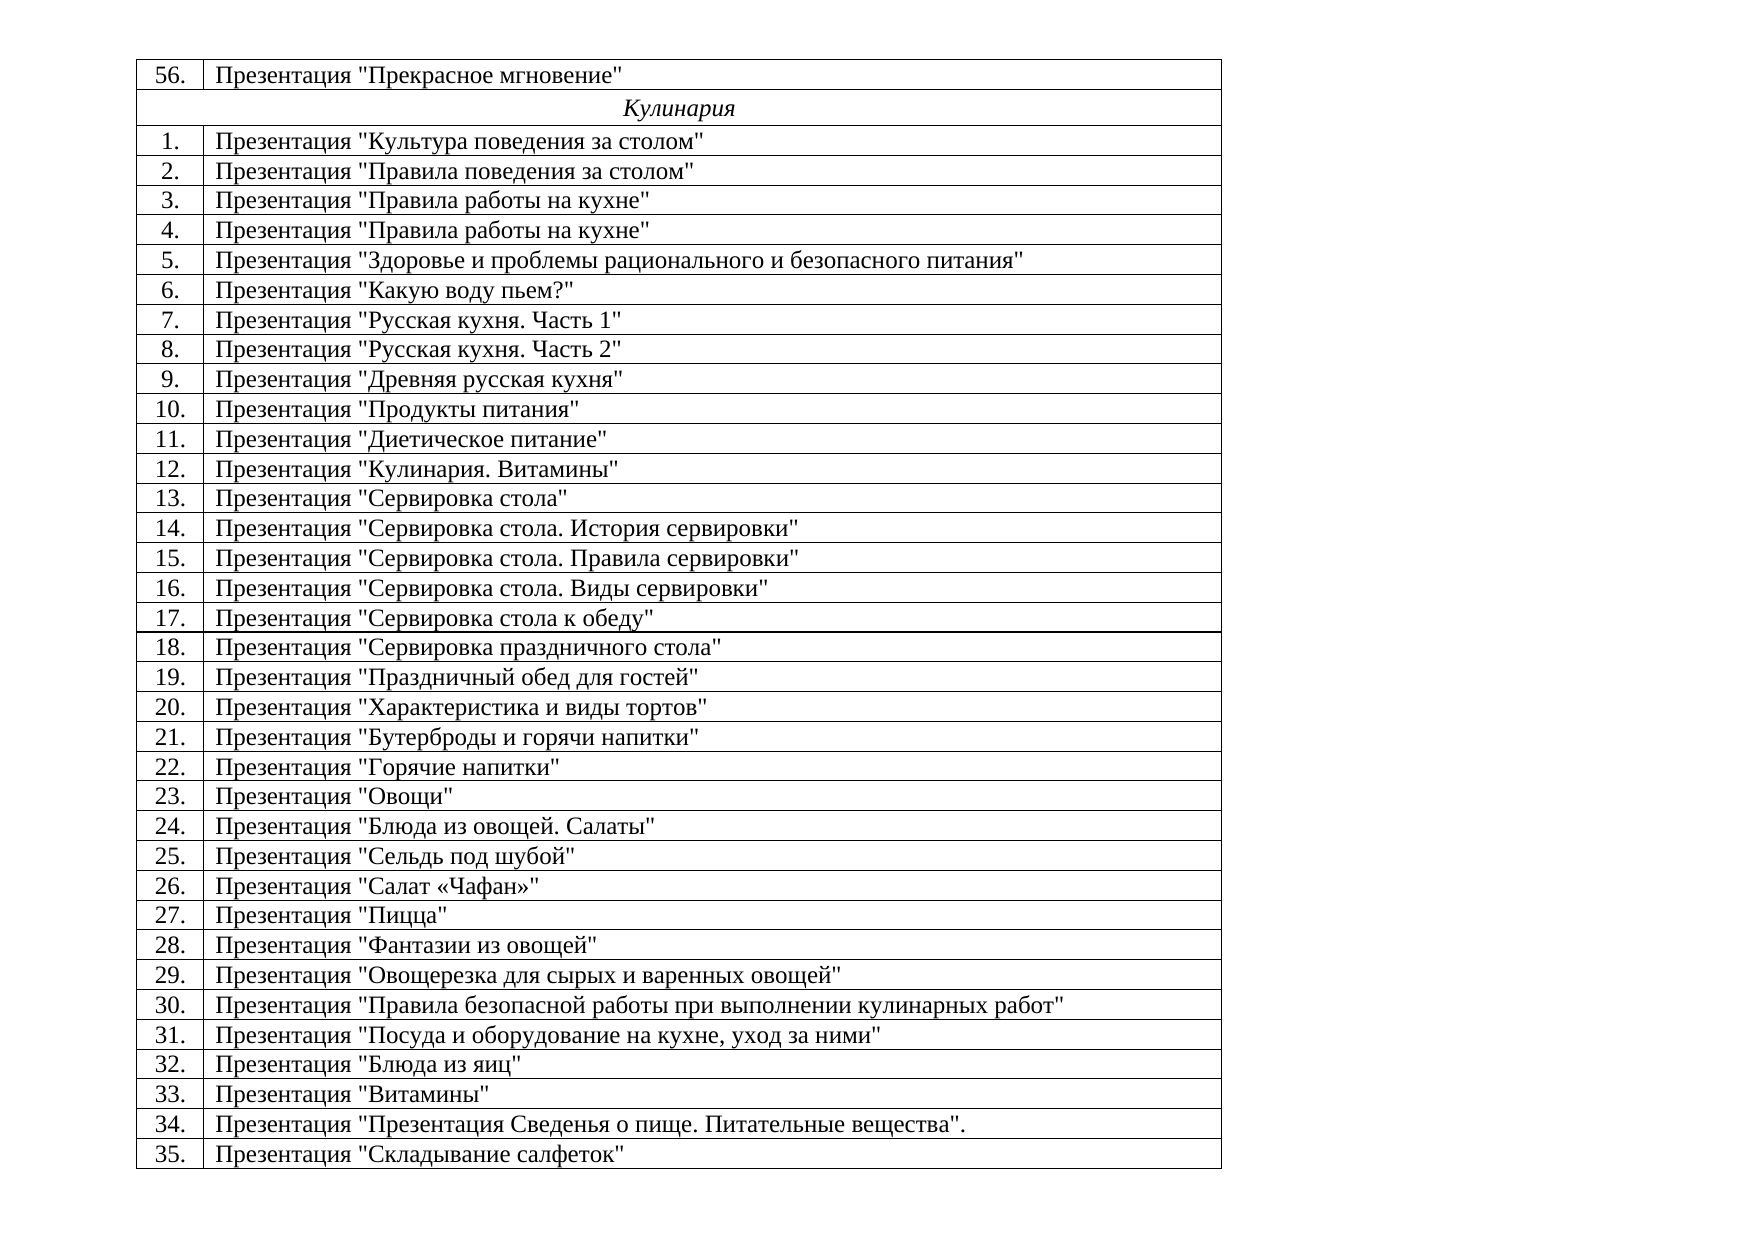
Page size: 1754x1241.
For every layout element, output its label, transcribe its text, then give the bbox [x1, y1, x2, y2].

table_cell Презентация "Складывание салфеток" [204, 1139, 1221, 1168]
table_cell Презентация "Русская кухня. Часть 2" [204, 335, 1221, 363]
table_cell Презентация "Прекрасное мгновение" [204, 60, 1221, 89]
table_cell 4. [137, 215, 203, 244]
table_cell Презентация "Русская кухня. Часть 1" [204, 305, 1221, 333]
table_cell 33. [137, 1079, 203, 1108]
table_cell Презентация "Правила работы на кухне" [204, 186, 1221, 214]
table_cell 32. [137, 1050, 203, 1078]
table_cell Презентация "Блюда из яиц" [204, 1050, 1221, 1078]
table_cell 24. [137, 811, 203, 840]
table_cell Кулинария [137, 90, 1221, 125]
table_cell 25. [137, 841, 203, 870]
table_cell Презентация "Здоровье и проблемы рационального и безопасного питания" [204, 245, 1221, 274]
table_cell Презентация "Сервировка стола. История сервировки" [204, 513, 1221, 542]
table_cell Презентация "Посуда и оборудование на кухне, уход за ними" [204, 1020, 1221, 1048]
table_cell 34. [137, 1109, 203, 1138]
table_cell 28. [137, 930, 203, 959]
table_cell 3. [137, 186, 203, 214]
table_cell Презентация "Сервировка стола. Правила сервировки" [204, 543, 1221, 572]
table_cell Презентация "Правила поведения за столом" [204, 156, 1221, 184]
table_cell 35. [137, 1139, 203, 1168]
table_cell Презентация "Салат «Чафан»" [204, 871, 1221, 899]
table_cell Презентация "Сервировка стола к обеду" [204, 603, 1221, 631]
table_cell 15. [137, 543, 203, 572]
table_cell Презентация "Сельдь под шубой" [204, 841, 1221, 870]
table_cell 14. [137, 513, 203, 542]
table_cell Презентация "Овощерезка для сырых и варенных овощей" [204, 960, 1221, 989]
table_cell 30. [137, 990, 203, 1019]
table_cell Презентация "Правила безопасной работы при выполнении кулинарных работ" [204, 990, 1221, 1019]
table_cell 26. [137, 871, 203, 899]
table_cell Презентация "Какую воду пьем?" [204, 275, 1221, 304]
table_cell 22. [137, 752, 203, 780]
table_cell 31. [137, 1020, 203, 1048]
table_cell 2. [137, 156, 203, 184]
table_cell Презентация "Праздничный обед для гостей" [204, 662, 1221, 691]
table_cell 27. [137, 901, 203, 929]
table_cell Презентация "Пицца" [204, 901, 1221, 929]
table_cell Презентация "Кулинария. Витамины" [204, 454, 1221, 482]
table_cell 5. [137, 245, 203, 274]
table_cell Презентация "Культура поведения за столом" [204, 126, 1221, 155]
table_cell Презентация "Сервировка стола. Виды сервировки" [204, 573, 1221, 602]
table_cell Презентация "Овощи" [204, 781, 1221, 810]
table_cell 10. [137, 394, 203, 423]
table_cell Презентация "Диетическое питание" [204, 424, 1221, 453]
table_cell Презентация "Бутерброды и горячи напитки" [204, 722, 1221, 751]
table_cell 17. [137, 603, 203, 631]
table_cell 16. [137, 573, 203, 602]
table_cell 19. [137, 662, 203, 691]
table_cell Презентация "Фантазии из овощей" [204, 930, 1221, 959]
table_cell Презентация "Сервировка стола" [204, 484, 1221, 512]
table_cell 18. [137, 633, 203, 661]
table_cell Презентация "Правила работы на кухне" [204, 215, 1221, 244]
table_cell 8. [137, 335, 203, 363]
table_cell 9. [137, 364, 203, 393]
table_cell Презентация "Горячие напитки" [204, 752, 1221, 780]
table_cell 7. [137, 305, 203, 333]
table_cell 20. [137, 692, 203, 721]
table_cell 12. [137, 454, 203, 482]
table_cell Презентация "Сервировка праздничного стола" [204, 633, 1221, 661]
table_cell 56. [137, 60, 203, 89]
table_cell 6. [137, 275, 203, 304]
table_cell 23. [137, 781, 203, 810]
table_cell Презентация "Характеристика и виды тортов" [204, 692, 1221, 721]
table_cell Презентация "Блюда из овощей. Салаты" [204, 811, 1221, 840]
table_cell 13. [137, 484, 203, 512]
table_cell 1. [137, 126, 203, 155]
table_cell Презентация "Витамины" [204, 1079, 1221, 1108]
table_cell 29. [137, 960, 203, 989]
table_cell 11. [137, 424, 203, 453]
table_cell Презентация "Древняя русская кухня" [204, 364, 1221, 393]
table_cell 21. [137, 722, 203, 751]
table_cell Презентация "Презентация Сведенья о пище. Питательные вещества". [204, 1109, 1221, 1138]
table_cell Презентация "Продукты питания" [204, 394, 1221, 423]
